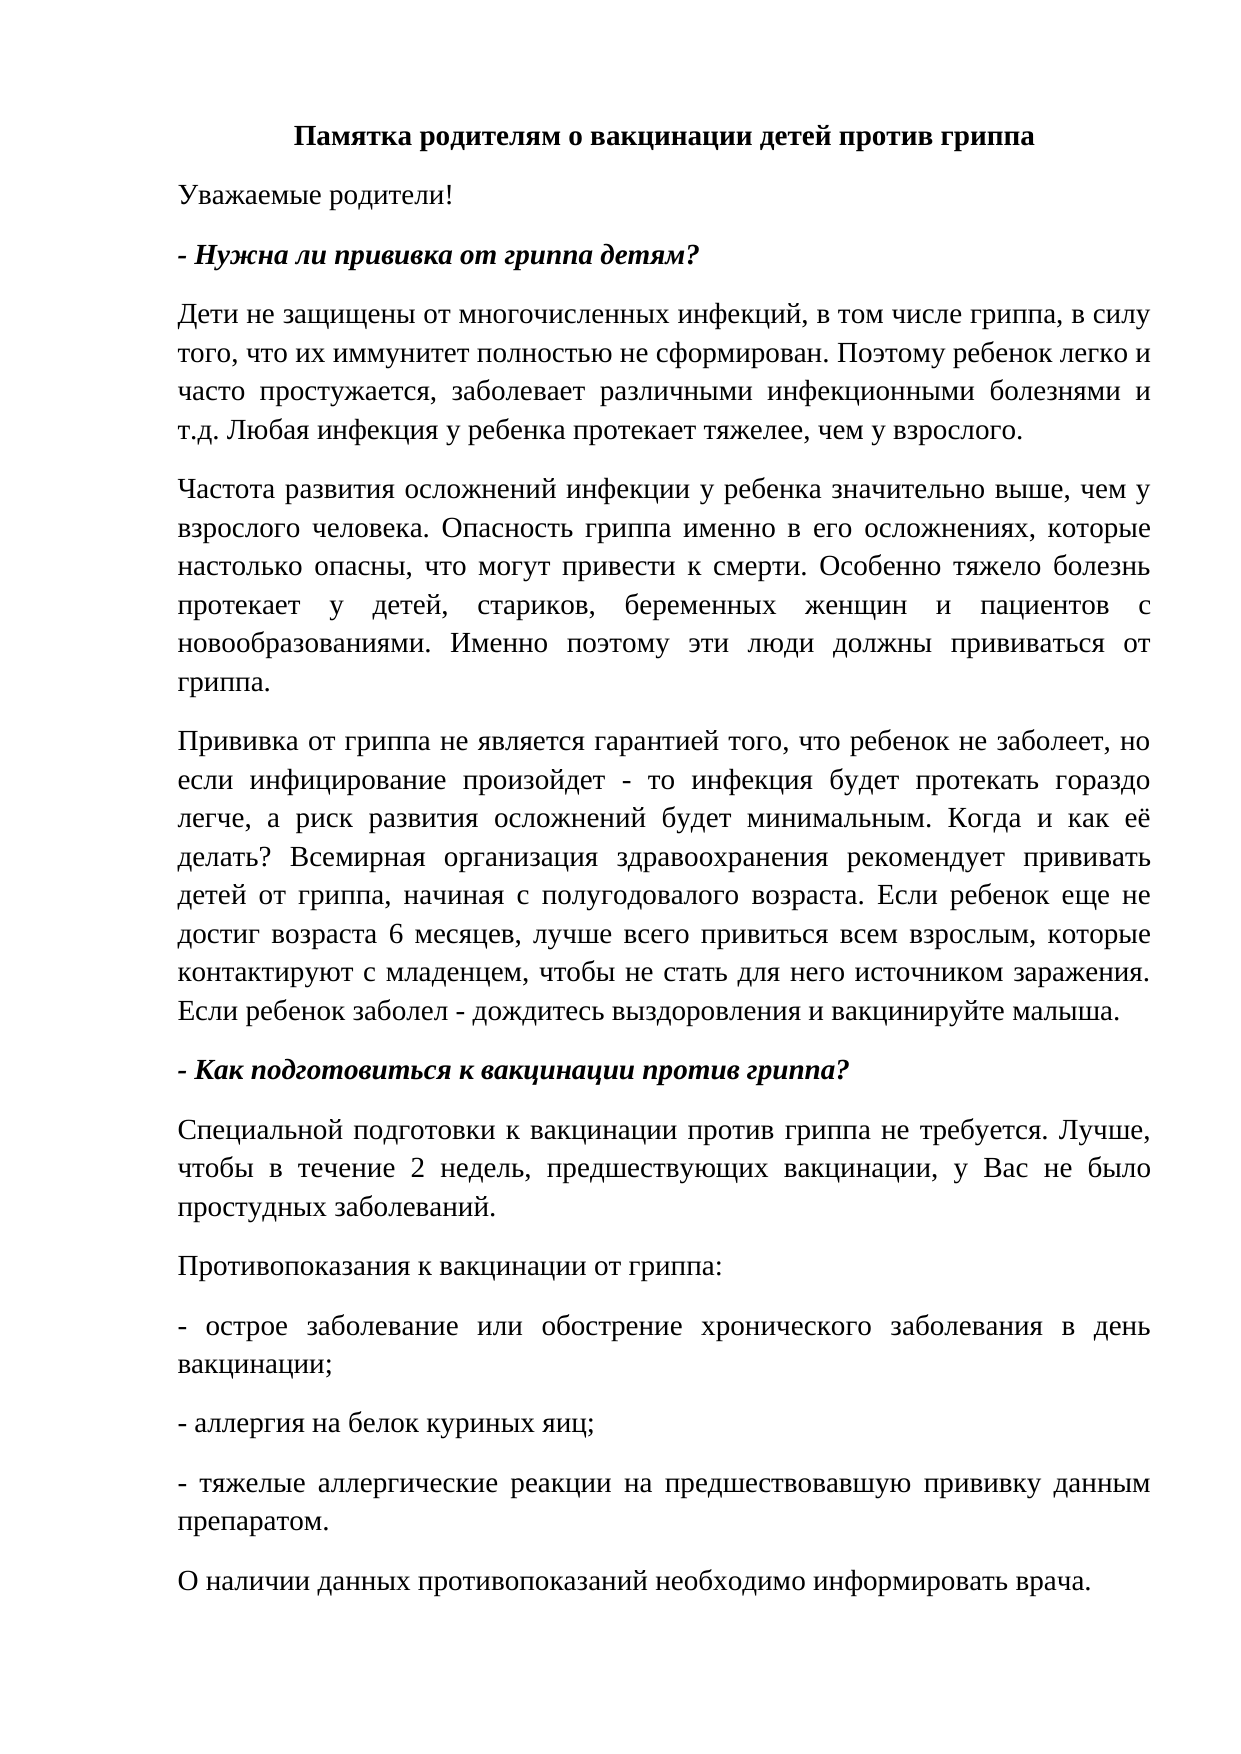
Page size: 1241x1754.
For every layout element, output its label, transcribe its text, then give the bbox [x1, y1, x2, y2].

text Уважаемые родители! [177, 177, 1152, 211]
text - тяжелые аллергические реакции на предшествовавшую прививку данным препаратом. [177, 1465, 1152, 1537]
text Дети не защищены от многочисленных инфекций, в том числе гриппа, в силу того, что их иммунитет полностью не сформирован. Поэтому ребенок легко и часто простужается, заболевает различными инфекционными болезнями и т.д. Любая инфекция у ребенка протекает тяжелее, чем у взрослого. [177, 296, 1152, 445]
text - аллергия на белок куриных яиц; [177, 1406, 1152, 1439]
text - Как подготовиться к вакцинации против гриппа? [177, 1052, 1152, 1086]
text Прививка от гриппа не является гарантией того, что ребенок не заболеет, но если инфицирование произойдет - то инфекция будет протекать гораздо легче, а риск развития осложнений будет минимальным. Когда и как её делать? Всемирная организация здравоохранения рекомендует прививать детей от гриппа, начиная с полугодовалого возраста. Если ребенок еще не достиг возраста 6 месяцев, лучше всего привиться всем взрослым, которые контактируют с младенцем, чтобы не стать для него источником заражения. Если ребенок заболел - дождитесь выздоровления и вакцинируйте малыша. [177, 723, 1152, 1027]
text Частота развития осложнений инфекции у ребенка значительно выше, чем у взрослого человека. Опасность гриппа именно в его осложнениях, которые настолько опасны, что могут привести к смерти. Особенно тяжело болезнь протекает у детей, стариков, беременных женщин и пациентов с новообразованиями. Именно поэтому эти люди должны прививаться от гриппа. [177, 471, 1152, 697]
text Памятка родителям о вакцинации детей против гриппа [177, 118, 1152, 152]
text О наличии данных противопоказаний необходимо информировать врача. [177, 1563, 1152, 1596]
text - острое заболевание или обострение хронического заболевания в день вакцинации; [177, 1308, 1152, 1380]
text - Нужна ли прививка от гриппа детям? [177, 237, 1152, 270]
text Специальной подготовки к вакцинации против гриппа не требуется. Лучше, чтобы в течение 2 недель, предшествующих вакцинации, у Вас не было простудных заболеваний. [177, 1112, 1152, 1222]
text Противопоказания к вакцинации от гриппа: [177, 1248, 1152, 1282]
